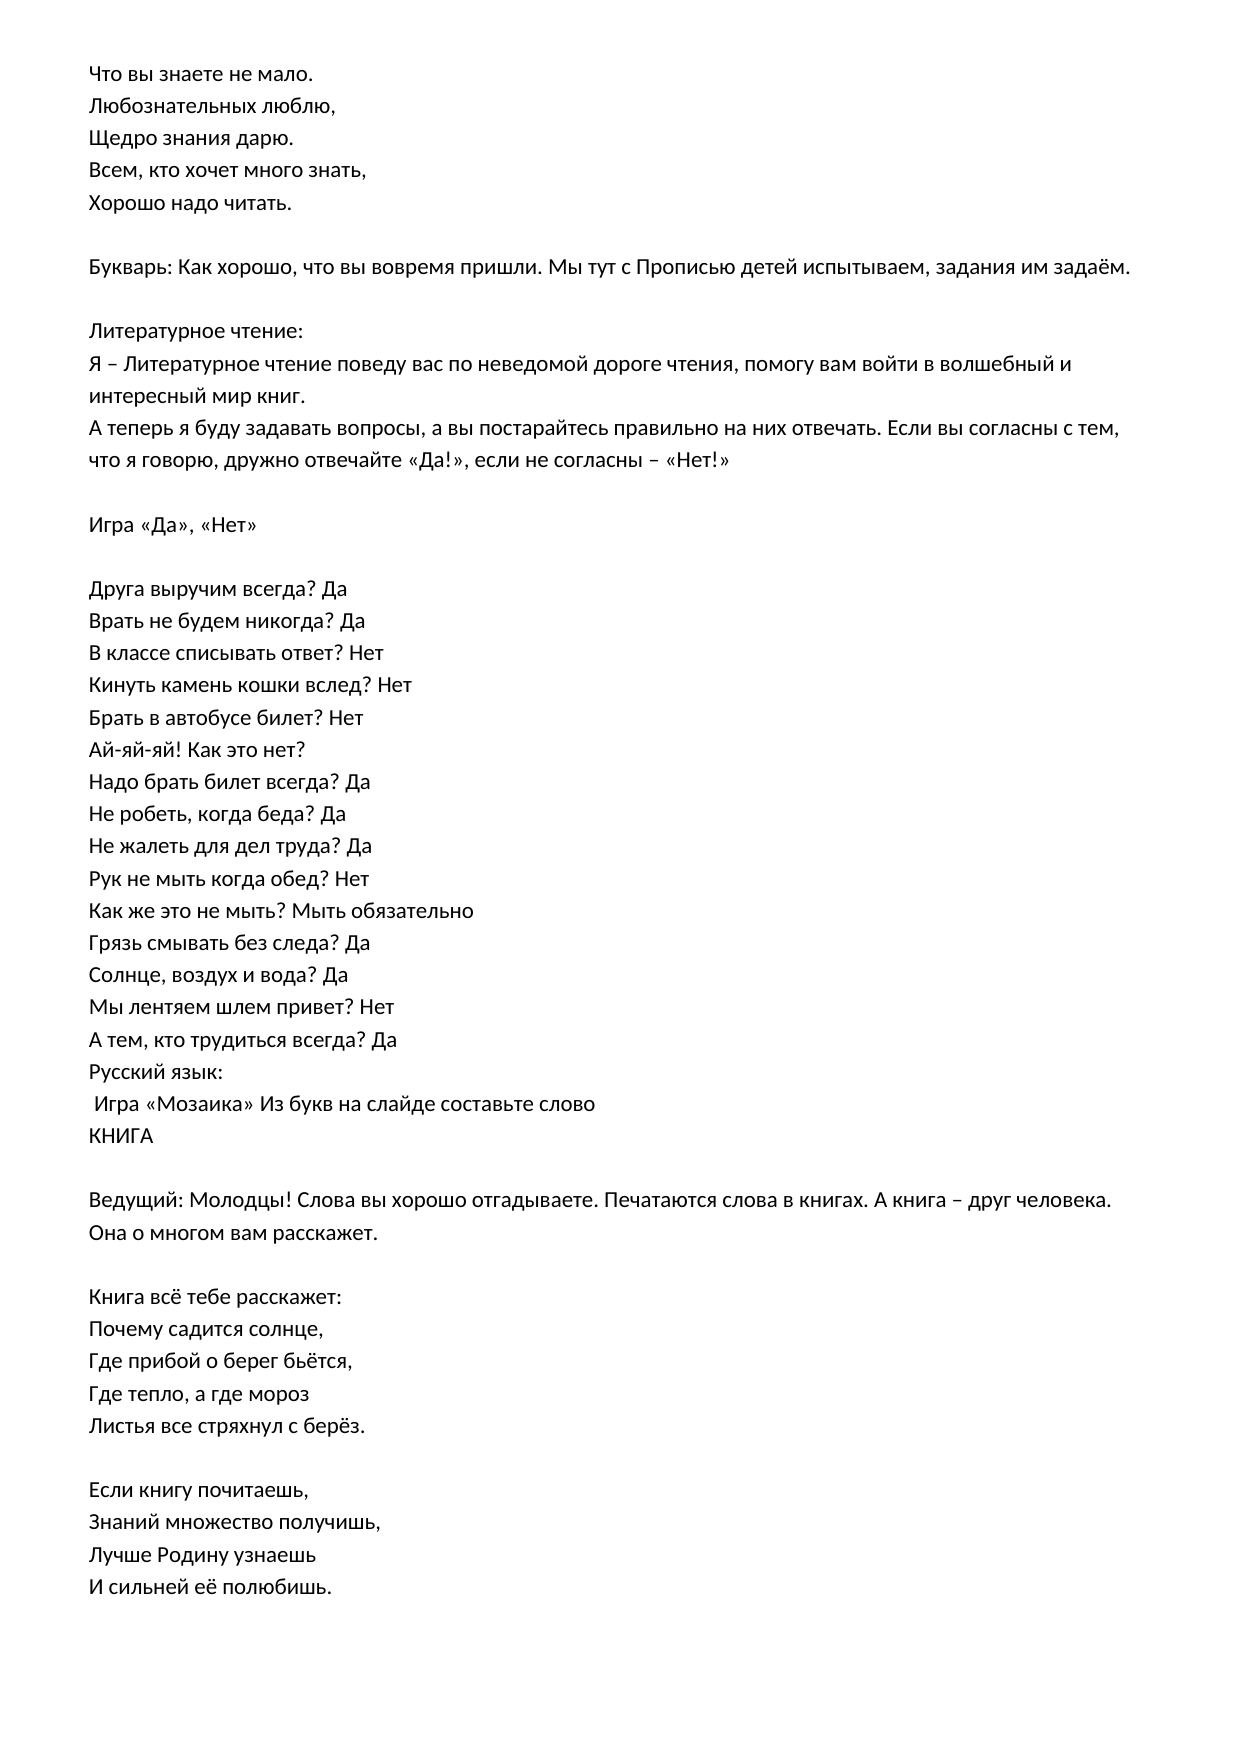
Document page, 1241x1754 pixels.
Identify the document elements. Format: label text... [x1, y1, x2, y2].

text Книга всё тебе расскажет: Почему садится солнце, Где прибой о берег бьётся, Где тепло, а где мороз Листья все стряхнул с берёз. [89, 1282, 1152, 1439]
text Я – Литературное чтение поведу вас по неведомой дороге чтения, помогу вам войти в волшебный и интересный мир книг. [89, 349, 1152, 409]
text Игра «Да», «Нет» [89, 510, 1152, 538]
text Щедро знания дарю. [89, 123, 1152, 151]
text А теперь я буду задавать вопросы, а вы постарайтесь правильно на них отвечать. Если вы согласны с тем, что я говорю, дружно отвечайте «Да!», если не согласны – «Нет!» [89, 413, 1152, 506]
text Всем, кто хочет много знать, [89, 156, 1152, 184]
text Что вы знаете не мало. [89, 59, 1152, 87]
text Русский язык: [89, 1057, 1152, 1085]
text Любознательных люблю, [89, 91, 1152, 119]
text Ведущий: Молодцы! Слова вы хорошо отгадываете. Печатаются слова в книгах. А книга – друг человека. Она о многом вам расскажет. [89, 1186, 1152, 1246]
text Друга выручим всегда? Да Врать не будем никогда? Да В классе списывать ответ? Нет Кинуть камень кошки вслед? Нет Брать в автобусе билет? Нет Ай-яй-яй! Как это нет? Надо брать билет всегда? Да Не робеть, когда беда? Да Не жалеть для дел труда? Да Рук не мыть когда обед? Нет Как же это не мыть? Мыть обязательно Грязь смывать без следа? Да Солнце, воздух и вода? Да Мы лентяем шлем привет? Нет А тем, кто трудиться всегда? Да [89, 542, 1152, 1053]
text Если книгу почитаешь, Знаний множество получишь, Лучше Родину узнаешь И сильней её полюбишь. [89, 1475, 1152, 1600]
text Букварь: Как хорошо, что вы вовремя пришли. Мы тут с Прописью детей испытываем, задания им задаём. [89, 252, 1152, 280]
text Игра «Мозаика» Из букв на слайде составьте слово [89, 1089, 1152, 1117]
text Литературное чтение: [89, 317, 1152, 344]
text КНИГА [89, 1121, 1152, 1149]
text Хорошо надо читать. [89, 188, 1152, 216]
